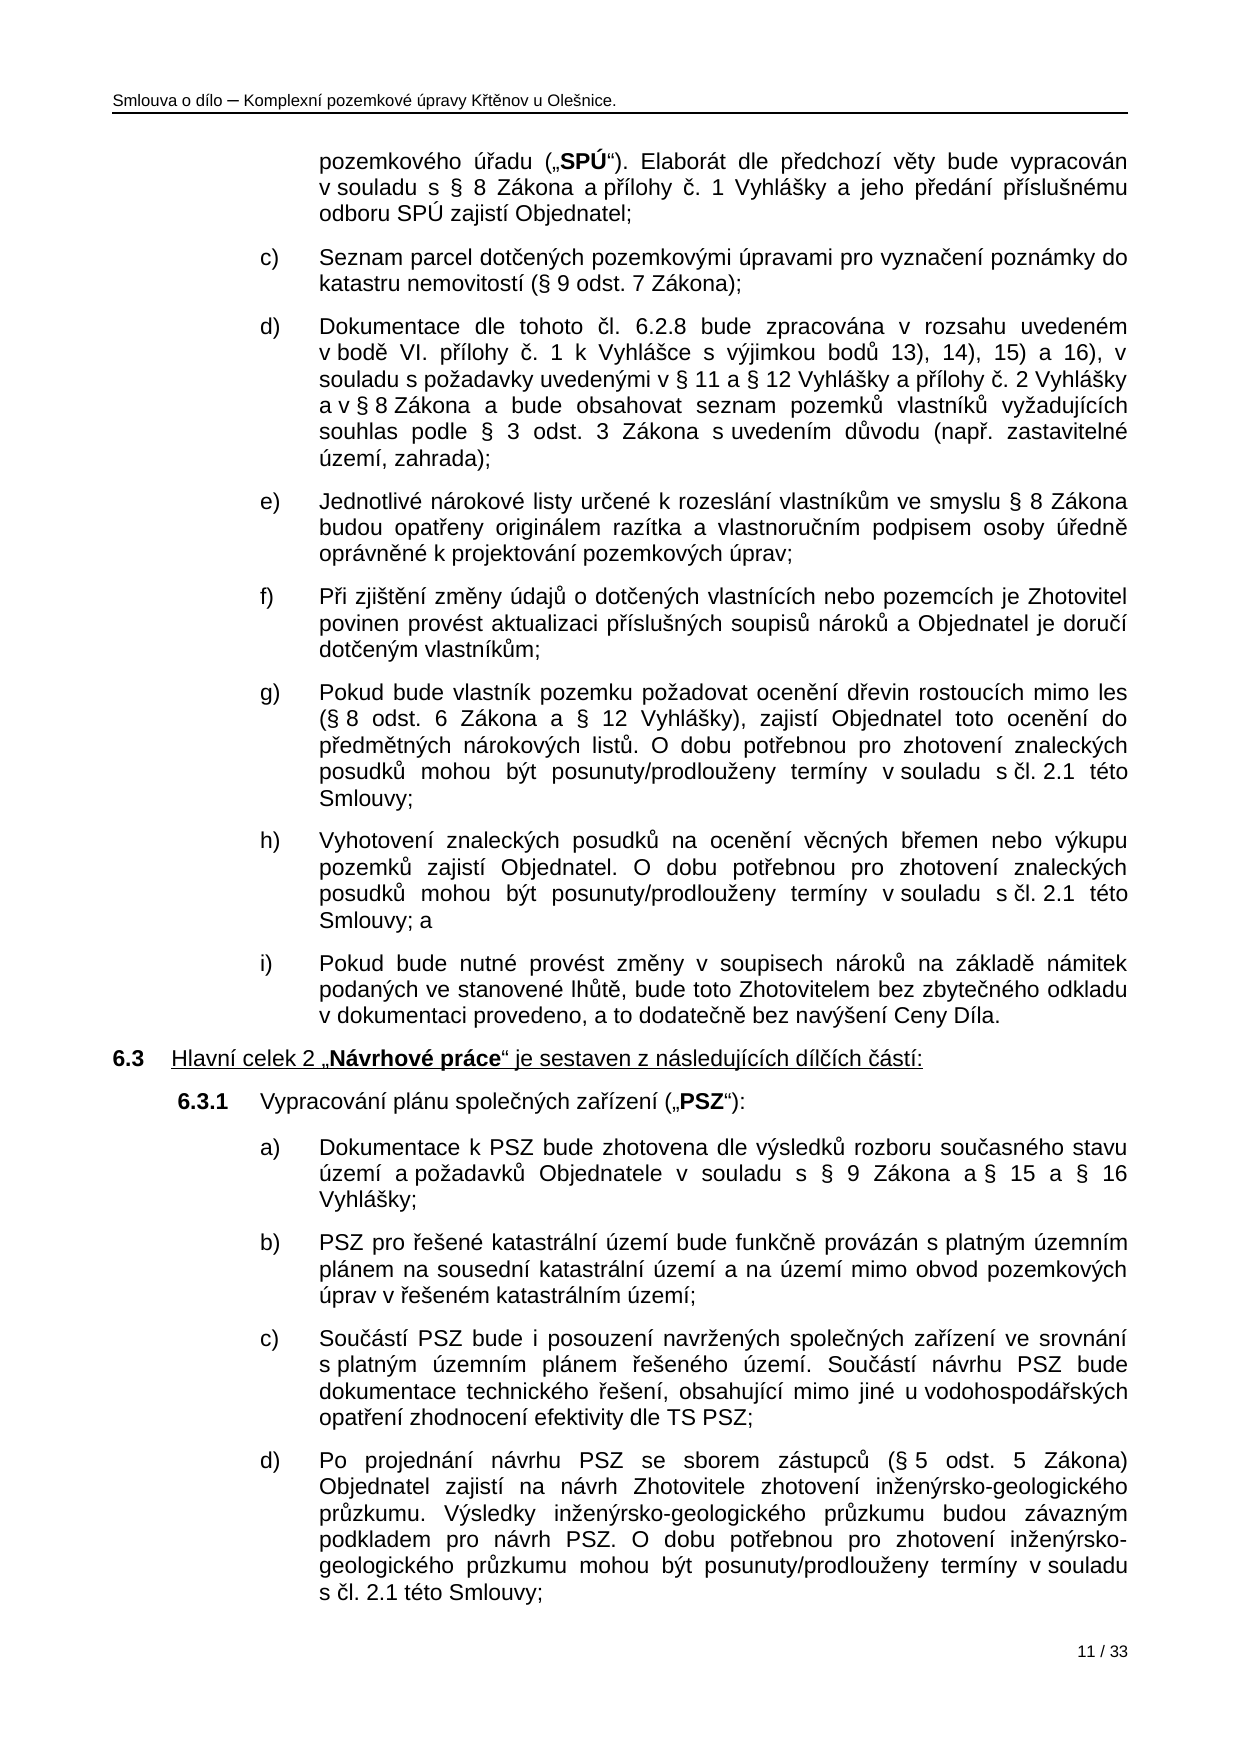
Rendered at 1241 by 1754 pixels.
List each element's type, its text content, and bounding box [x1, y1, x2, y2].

list Dokumentace dle tohoto čl. 6.2.8 bude zpracována v rozsahu uvedeném v bodě VI. přílohy č. 1 k Vyhlášce s výjimkou bodů 13), 14), 15) a 16), v souladu s požadavky uvedenými v § 11 a § 12 Vyhlášky a přílohy č. 2 Vyhlášky a v § 8 Zákona a bude obsahovat seznam pozemků vlastníků vyžadujících souhlas podle § 3 odst. 3 Zákona s uvedením důvodu (např. zastavitelné území, zahrada); [260, 313, 1128, 471]
list Po projednání návrhu PSZ se sborem zástupců (§ 5 odst. 5 Zákona) Objednatel zajistí na návrh Zhotovitele zhotovení inženýrsko-geologického průzkumu. Výsledky inženýrsko-geologického průzkumu budou závazným podkladem pro návrh PSZ. O dobu potřebnou pro zhotovení inženýrsko-geologického průzkumu mohou být posunuty/prodlouženy termíny v souladu s čl. 2.1 této Smlouvy; [260, 1447, 1128, 1605]
text Vypracování plánu společných zařízení („PSZ“): [177, 1088, 1128, 1115]
list Pokud bude vlastník pozemku požadovat ocenění dřevin rostoucích mimo les (§ 8 odst. 6 Zákona a § 12 Vyhlášky), zajistí Objednatel toto ocenění do předmětných nárokových listů. O dobu potřebnou pro zhotovení znaleckých posudků mohou být posunuty/prodlouženy termíny v souladu s čl. 2.1 této Smlouvy; [260, 679, 1128, 811]
list Jednotlivé nárokové listy určené k rozeslání vlastníkům ve smyslu § 8 Zákona budou opatřeny originálem razítka a vlastnoručním podpisem osoby úředně oprávněné k projektování pozemkových úprav; [260, 488, 1128, 567]
list PSZ pro řešené katastrální území bude funkčně provázán s platným územním plánem na sousední katastrální území a na území mimo obvod pozemkových úprav v řešeném katastrálním území; [260, 1229, 1128, 1308]
text Hlavní celek 2 „Návrhové práce“ je sestaven z následujících dílčích částí: [112, 1045, 1128, 1072]
list Seznam parcel dotčených pozemkovými úpravami pro vyznačení poznámky do katastru nemovitostí (§ 9 odst. 7 Zákona); [260, 243, 1128, 296]
list Při zjištění změny údajů o dotčených vlastnících nebo pozemcích je Zhotovitel povinen provést aktualizaci příslušných soupisů nároků a Objednatel je doručí dotčeným vlastníkům; [260, 583, 1128, 662]
list Vyhotovení znaleckých posudků na ocenění věcných břemen nebo výkupu pozemků zajistí Objednatel. O dobu potřebnou pro zhotovení znaleckých posudků mohou být posunuty/prodlouženy termíny v souladu s čl. 2.1 této Smlouvy; a [260, 827, 1128, 933]
list Dokumentace k PSZ bude zhotovena dle výsledků rozboru současného stavu území a požadavků Objednatele v souladu s § 9 Zákona a § 15 a § 16 Vyhlášky; [260, 1133, 1128, 1212]
list Pokud bude nutné provést změny v soupisech nároků na základě námitek podaných ve stanovené lhůtě, bude toto Zhotovitelem bez zbytečného odkladu v dokumentaci provedeno, a to dodatečně bez navýšení Ceny Díla. [260, 949, 1128, 1029]
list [260, 148, 1128, 227]
list Součástí PSZ bude i posouzení navržených společných zařízení ve srovnání s platným územním plánem řešeného území. Součástí návrhu PSZ bude dokumentace technického řešení, obsahující mimo jiné u vodohospodářských opatření zhodnocení efektivity dle TS PSZ; [260, 1325, 1128, 1430]
